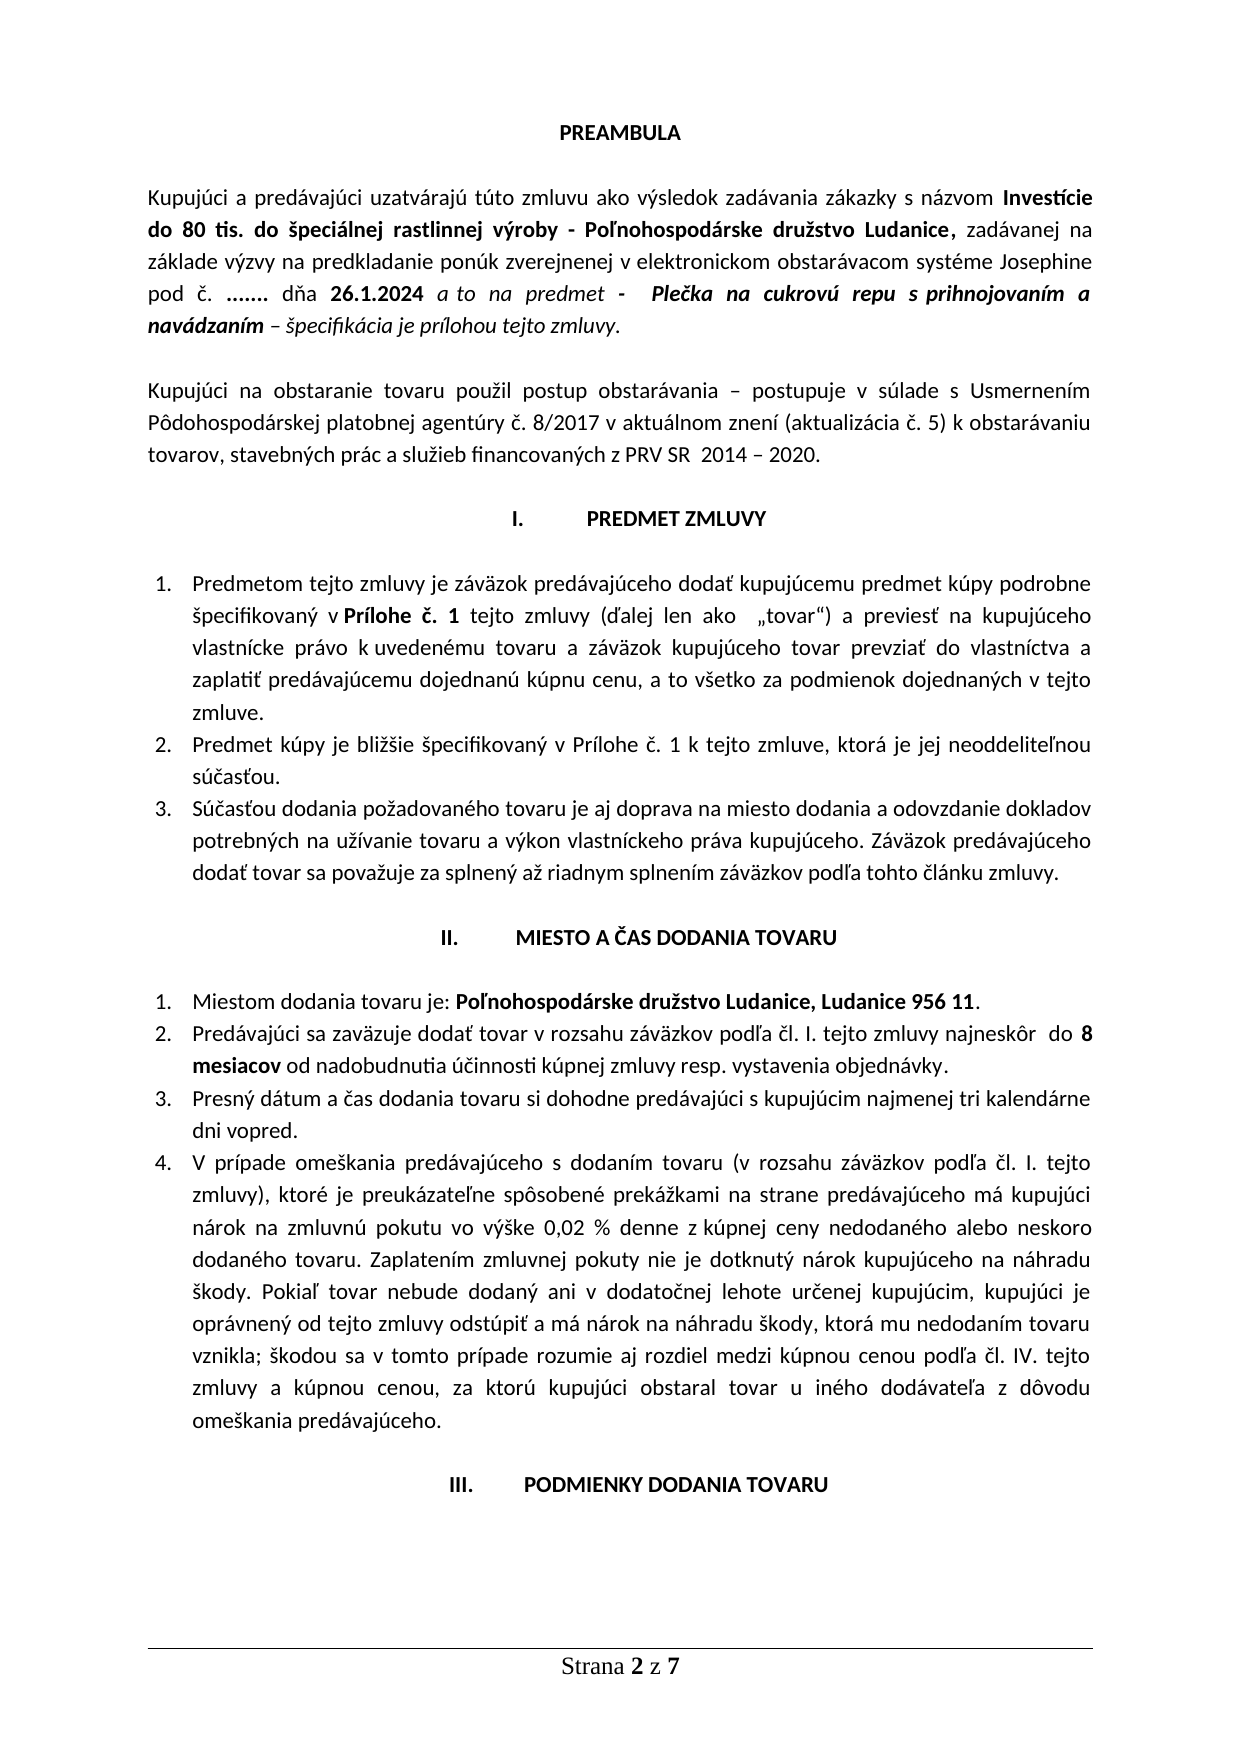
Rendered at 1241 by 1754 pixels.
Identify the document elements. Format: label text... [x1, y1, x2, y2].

list Súčasťou dodania požadovaného tovaru je aj doprava na miesto dodania a odovzdanie dokladov potrebných na užívanie tovaru a výkon vlastníckeho práva kupujúceho. Záväzok predávajúceho dodať tovar sa považuje za splnený až riadnym splnením záväzkov podľa tohto článku zmluvy. [154, 794, 1093, 887]
list PREDMET ZMLUVY [185, 504, 1093, 532]
list Predmetom tejto zmluvy je záväzok predávajúceho dodať kupujúcemu predmet kúpy podrobne špecifikovaný v Prílohe č. 1 tejto zmluvy (ďalej len ako „tovar“) a previesť na kupujúceho vlastnícke právo k uvedenému tovaru a záväzok kupujúceho tovar prevziať do vlastníctva a zaplatiť predávajúcemu dojednanú kúpnu cenu, a to všetko za podmienok dojednaných v tejto zmluve. [154, 569, 1093, 726]
list Predmet kúpy je bližšie špecifikovaný v Prílohe č. 1 k tejto zmluve, ktorá je jej neoddeliteľnou súčasťou. [154, 730, 1093, 790]
list Presný dátum a čas dodania tovaru si dohodne predávajúci s kupujúcim najmenej tri kalendárne dni vopred. [154, 1084, 1093, 1144]
text Kupujúci a predávajúci uzatvárajú túto zmluvu ako výsledok zadávania zákazky s názvom Investície do 80 tis. do špeciálnej rastlinnej výroby - Poľnohospodárske družstvo Ludanice, zadávanej na základe výzvy na predkladanie ponúk zverejnenej v elektronickom obstarávacom systéme Josephine pod č. ....... dňa 26.1.2024 a to na predmet - Plečka na cukrovú repu s prihnojovaním a navádzaním – špecifikácia je prílohou tejto zmluvy. [148, 183, 1093, 339]
list PODMIENKY DODANIA TOVARU [185, 1470, 1093, 1498]
list V prípade omeškania predávajúceho s dodaním tovaru (v rozsahu záväzkov podľa čl. I. tejto zmluvy), ktoré je preukázateľne spôsobené prekážkami na strane predávajúceho má kupujúci nárok na zmluvnú pokutu vo výške 0,02 % denne z kúpnej ceny nedodaného alebo neskoro dodaného tovaru. Zaplatením zmluvnej pokuty nie je dotknutý nárok kupujúceho na náhradu škody. Pokiaľ tovar nebude dodaný ani v dodatočnej lehote určenej kupujúcim, kupujúci je oprávnený od tejto zmluvy odstúpiť a má nárok na náhradu škody, ktorá mu nedodaním tovaru vznikla; škodou sa v tomto prípade rozumie aj rozdiel medzi kúpnou cenou podľa čl. IV. tejto zmluvy a kúpnou cenou, za ktorú kupujúci obstaral tovar u iného dodávateľa z dôvodu omeškania predávajúceho. [154, 1148, 1093, 1434]
list MIESTO A ČAS DODANIA TOVARU [185, 923, 1093, 951]
list Predávajúci sa zaväzuje dodať tovar v rozsahu záväzkov podľa čl. I. tejto zmluvy najneskôr do 8 mesiacov od nadobudnutia účinnosti kúpnej zmluvy resp. vystavenia objednávky. [154, 1019, 1093, 1080]
text Kupujúci na obstaranie tovaru použil postup obstarávania – postupuje v súlade s Usmernením Pôdohospodárskej platobnej agentúry č. 8/2017 v aktuálnom znení (aktualizácia č. 5) k obstarávaniu tovarov, stavebných prác a služieb financovaných z PRV SR 2014 – 2020. [148, 376, 1093, 468]
list Miestom dodania tovaru je: Poľnohospodárske družstvo Ludanice, Ludanice 956 11. [154, 987, 1093, 1015]
text PREAMBULA [148, 118, 1093, 146]
